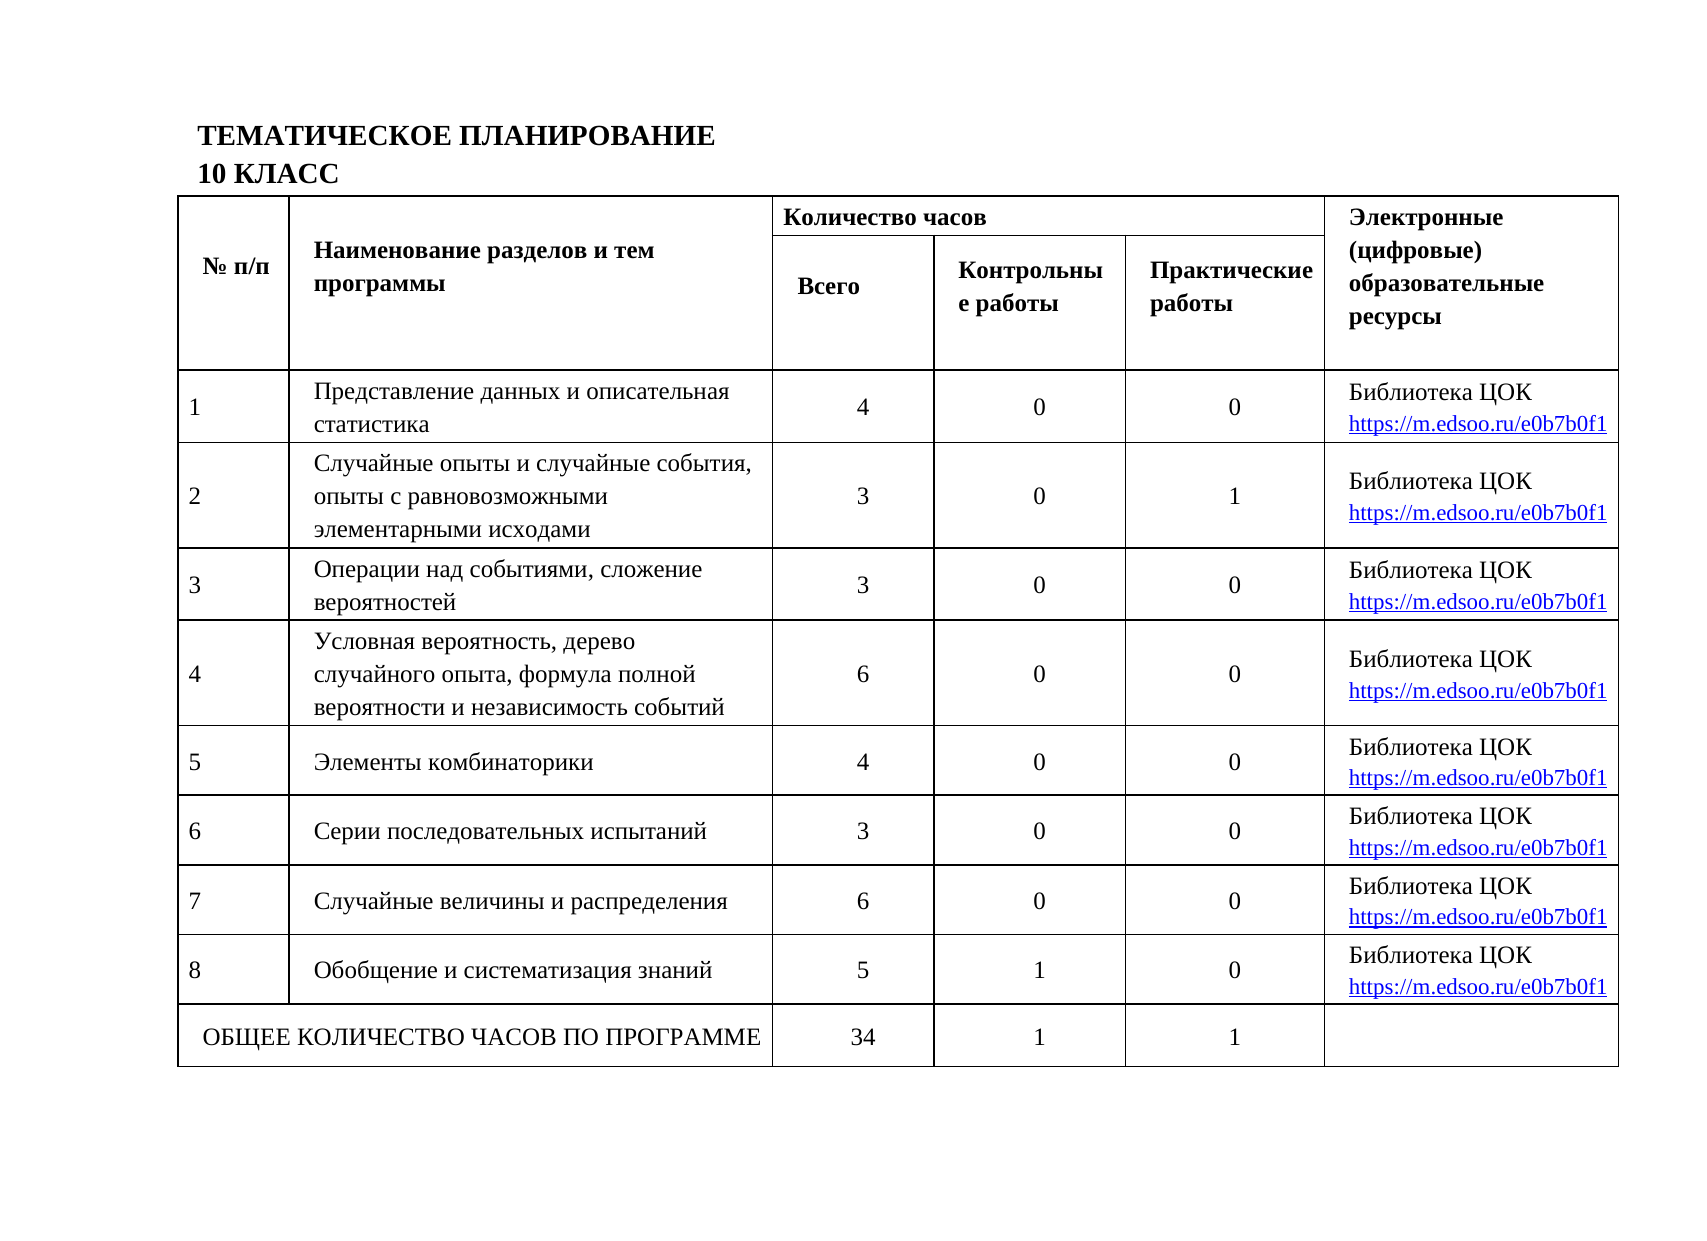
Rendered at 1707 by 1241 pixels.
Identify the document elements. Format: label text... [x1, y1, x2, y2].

table_cell 4 [773, 726, 933, 794]
table_header № п/п [179, 197, 288, 369]
table_cell 5 [773, 935, 933, 1003]
text 10 КЛАСС [190, 157, 1618, 190]
table_cell 1 [1126, 443, 1324, 547]
table_cell 2 [179, 443, 288, 547]
table_cell 0 [1126, 866, 1324, 933]
table_cell Всего [773, 236, 933, 369]
table_cell ОБЩЕЕ КОЛИЧЕСТВО ЧАСОВ ПО ПРОГРАММЕ [179, 1005, 772, 1066]
table_cell 6 [773, 621, 933, 725]
table_cell Библиотека ЦОК https://m.edsoo.ru/e0b7b0f1 [1325, 443, 1618, 547]
table_cell 0 [935, 549, 1125, 619]
table_cell 0 [935, 443, 1125, 547]
table_cell Представление данных и описательная статистика [290, 371, 772, 442]
text ТЕМАТИЧЕСКОЕ ПЛАНИРОВАНИЕ [190, 118, 1618, 152]
table_cell 6 [773, 866, 933, 933]
table_header Электронные (цифровые) образовательные ресурсы [1325, 197, 1618, 369]
table_cell 1 [179, 371, 288, 442]
table_cell 4 [773, 371, 933, 442]
table_cell 0 [1126, 549, 1324, 619]
table_cell 3 [773, 796, 933, 864]
table_cell 3 [773, 549, 933, 619]
table_cell 0 [935, 726, 1125, 794]
table_cell 0 [1126, 621, 1324, 725]
table_cell Серии последовательных испытаний [290, 796, 772, 864]
table_cell 8 [179, 935, 288, 1003]
table_cell 0 [935, 621, 1125, 725]
table_cell 6 [179, 796, 288, 864]
table_cell Библиотека ЦОК https://m.edsoo.ru/e0b7b0f1 [1325, 549, 1618, 619]
table_cell 0 [935, 796, 1125, 864]
table_cell Контрольные работы [935, 236, 1125, 369]
table_cell 0 [1126, 726, 1324, 794]
table_cell Библиотека ЦОК https://m.edsoo.ru/e0b7b0f1 [1325, 866, 1618, 933]
table_cell 1 [1126, 1005, 1324, 1066]
table_cell Библиотека ЦОК https://m.edsoo.ru/e0b7b0f1 [1325, 371, 1618, 442]
table_cell Библиотека ЦОК https://m.edsoo.ru/e0b7b0f1 [1325, 621, 1618, 725]
table_cell 3 [773, 443, 933, 547]
table_cell Библиотека ЦОК https://m.edsoo.ru/e0b7b0f1 [1325, 935, 1618, 1003]
table_cell 7 [179, 866, 288, 933]
table_cell 34 [773, 1005, 933, 1066]
table_header Наименование разделов и тем программы [290, 197, 772, 369]
table_cell 0 [1126, 371, 1324, 442]
table_cell Случайные величины и распределения [290, 866, 772, 933]
table_cell Операции над событиями, сложение вероятностей [290, 549, 772, 619]
table_cell Практические работы [1126, 236, 1324, 369]
table_cell 5 [179, 726, 288, 794]
table_cell 0 [1126, 796, 1324, 864]
table_cell Случайные опыты и случайные события, опыты с равновозможными элементарными исходами [290, 443, 772, 547]
table_cell 4 [179, 621, 288, 725]
table_cell Обобщение и систематизация знаний [290, 935, 772, 1003]
table_cell 0 [1126, 935, 1324, 1003]
table_cell 0 [935, 866, 1125, 933]
table_cell Библиотека ЦОК https://m.edsoo.ru/e0b7b0f1 [1325, 796, 1618, 864]
table_cell 3 [179, 549, 288, 619]
table_cell Условная вероятность, дерево случайного опыта, формула полной вероятности и независимость событий [290, 621, 772, 725]
table_cell 1 [935, 1005, 1125, 1066]
table_cell Элементы комбинаторики [290, 726, 772, 794]
table_cell 1 [935, 935, 1125, 1003]
table_cell 0 [935, 371, 1125, 442]
table_cell [1325, 1005, 1618, 1066]
table_header Количество часов [773, 197, 1324, 234]
table_cell Библиотека ЦОК https://m.edsoo.ru/e0b7b0f1 [1325, 726, 1618, 794]
